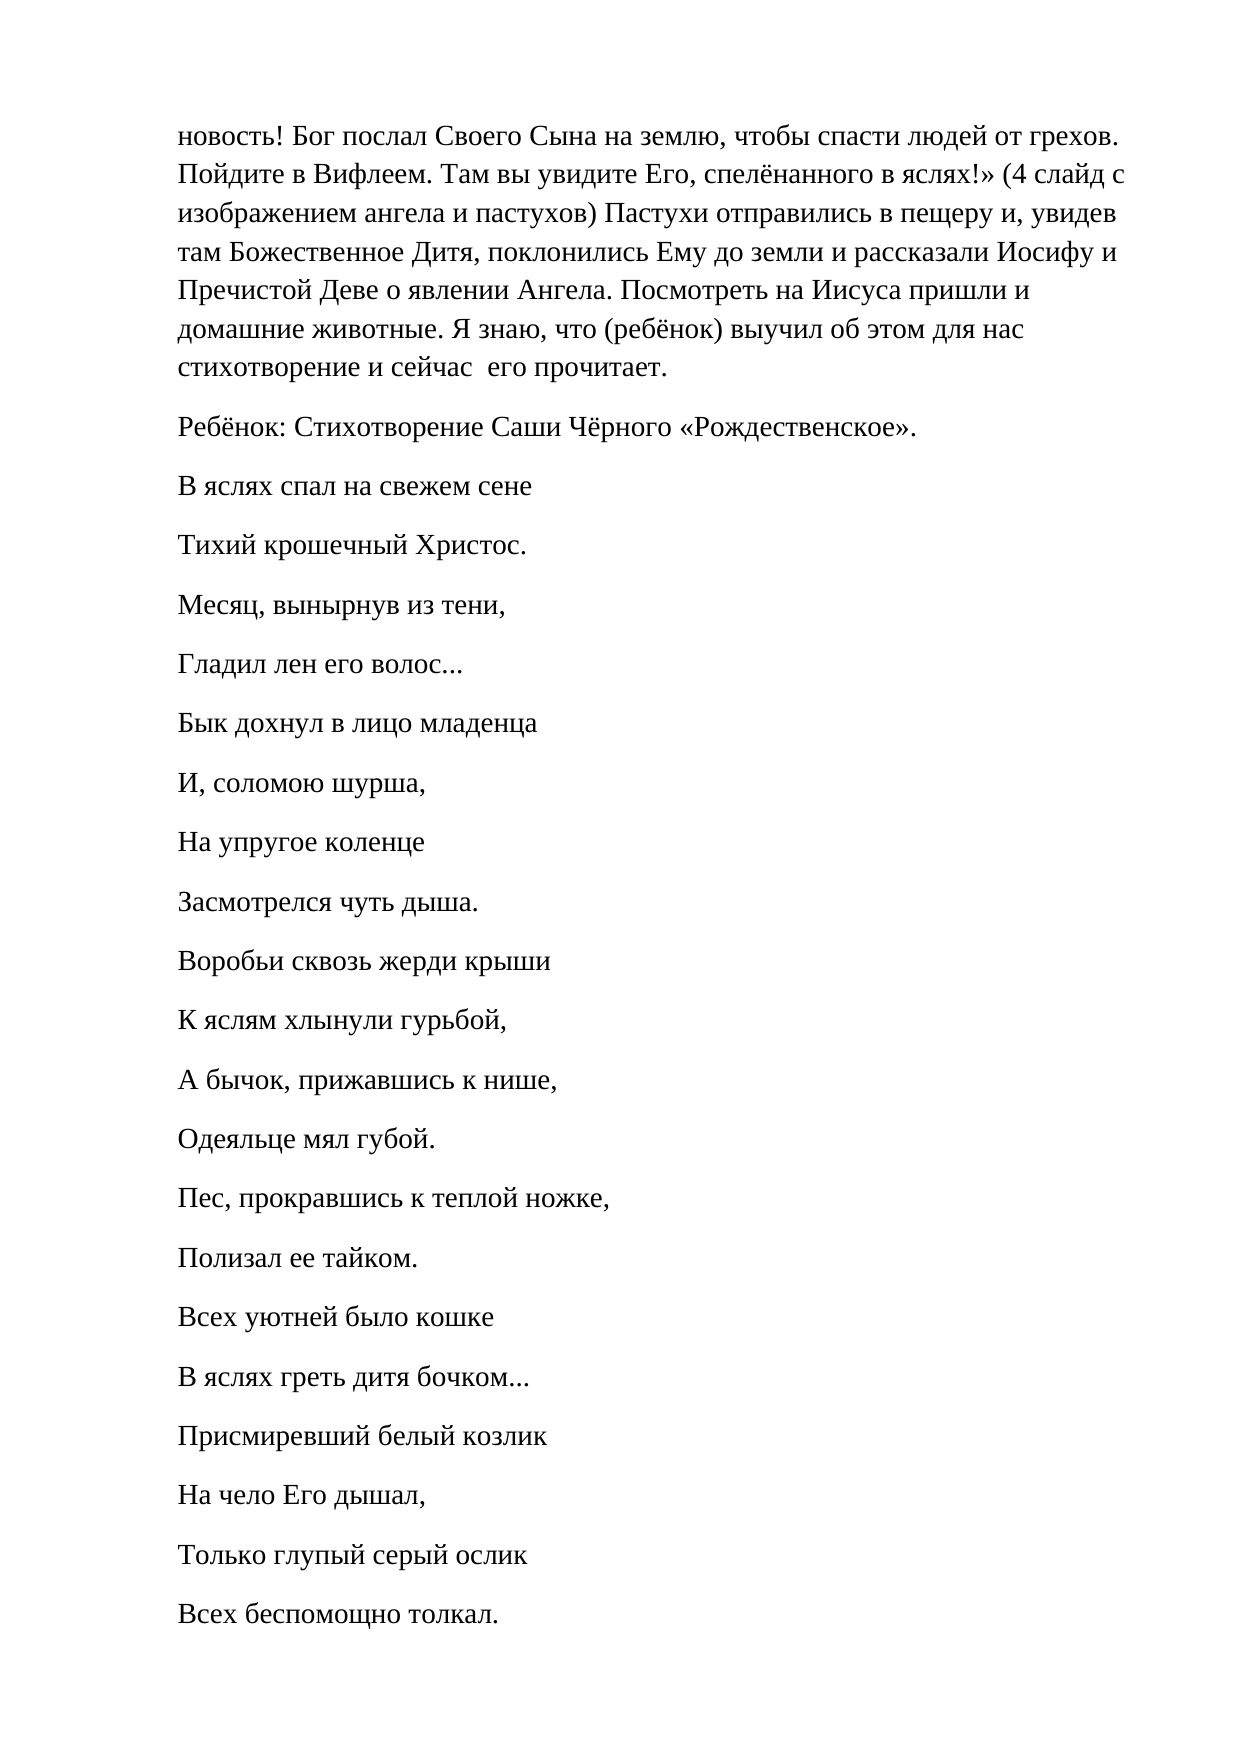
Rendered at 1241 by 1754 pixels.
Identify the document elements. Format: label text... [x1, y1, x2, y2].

text Всех беспомощно толкал. [177, 1596, 1152, 1630]
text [177, 118, 1152, 383]
text Полизал ее тайком. [177, 1240, 1152, 1273]
text На чело Его дышал, [177, 1477, 1152, 1511]
text В яслях греть дитя бочком... [177, 1359, 1152, 1392]
text К яслям хлынули гурьбой, [177, 1002, 1152, 1036]
text В яслях спал на свежем сене [177, 468, 1152, 502]
text Засмотрелся чуть дыша. [177, 884, 1152, 917]
text Месяц, вынырнув из тени, [177, 587, 1152, 620]
text На упругое коленце [177, 824, 1152, 858]
text Воробьи сквозь жерди крыши [177, 943, 1152, 977]
text А бычок, прижавшись к нише, [177, 1062, 1152, 1095]
text И, соломою шурша, [177, 765, 1152, 798]
text Пес, прокравшись к теплой ножке, [177, 1181, 1152, 1214]
text Присмиревший белый козлик [177, 1418, 1152, 1452]
text Только глупый серый ослик [177, 1537, 1152, 1570]
text Ребёнок: Стихотворение Саши Чёрного «Рождественское». [177, 409, 1152, 442]
text Гладил лен его волос... [177, 646, 1152, 680]
text Одеяльце мял губой. [177, 1121, 1152, 1155]
text Тихий крошечный Христос. [177, 527, 1152, 561]
text Бык дохнул в лицо младенца [177, 706, 1152, 739]
text Всех уютней было кошке [177, 1299, 1152, 1333]
